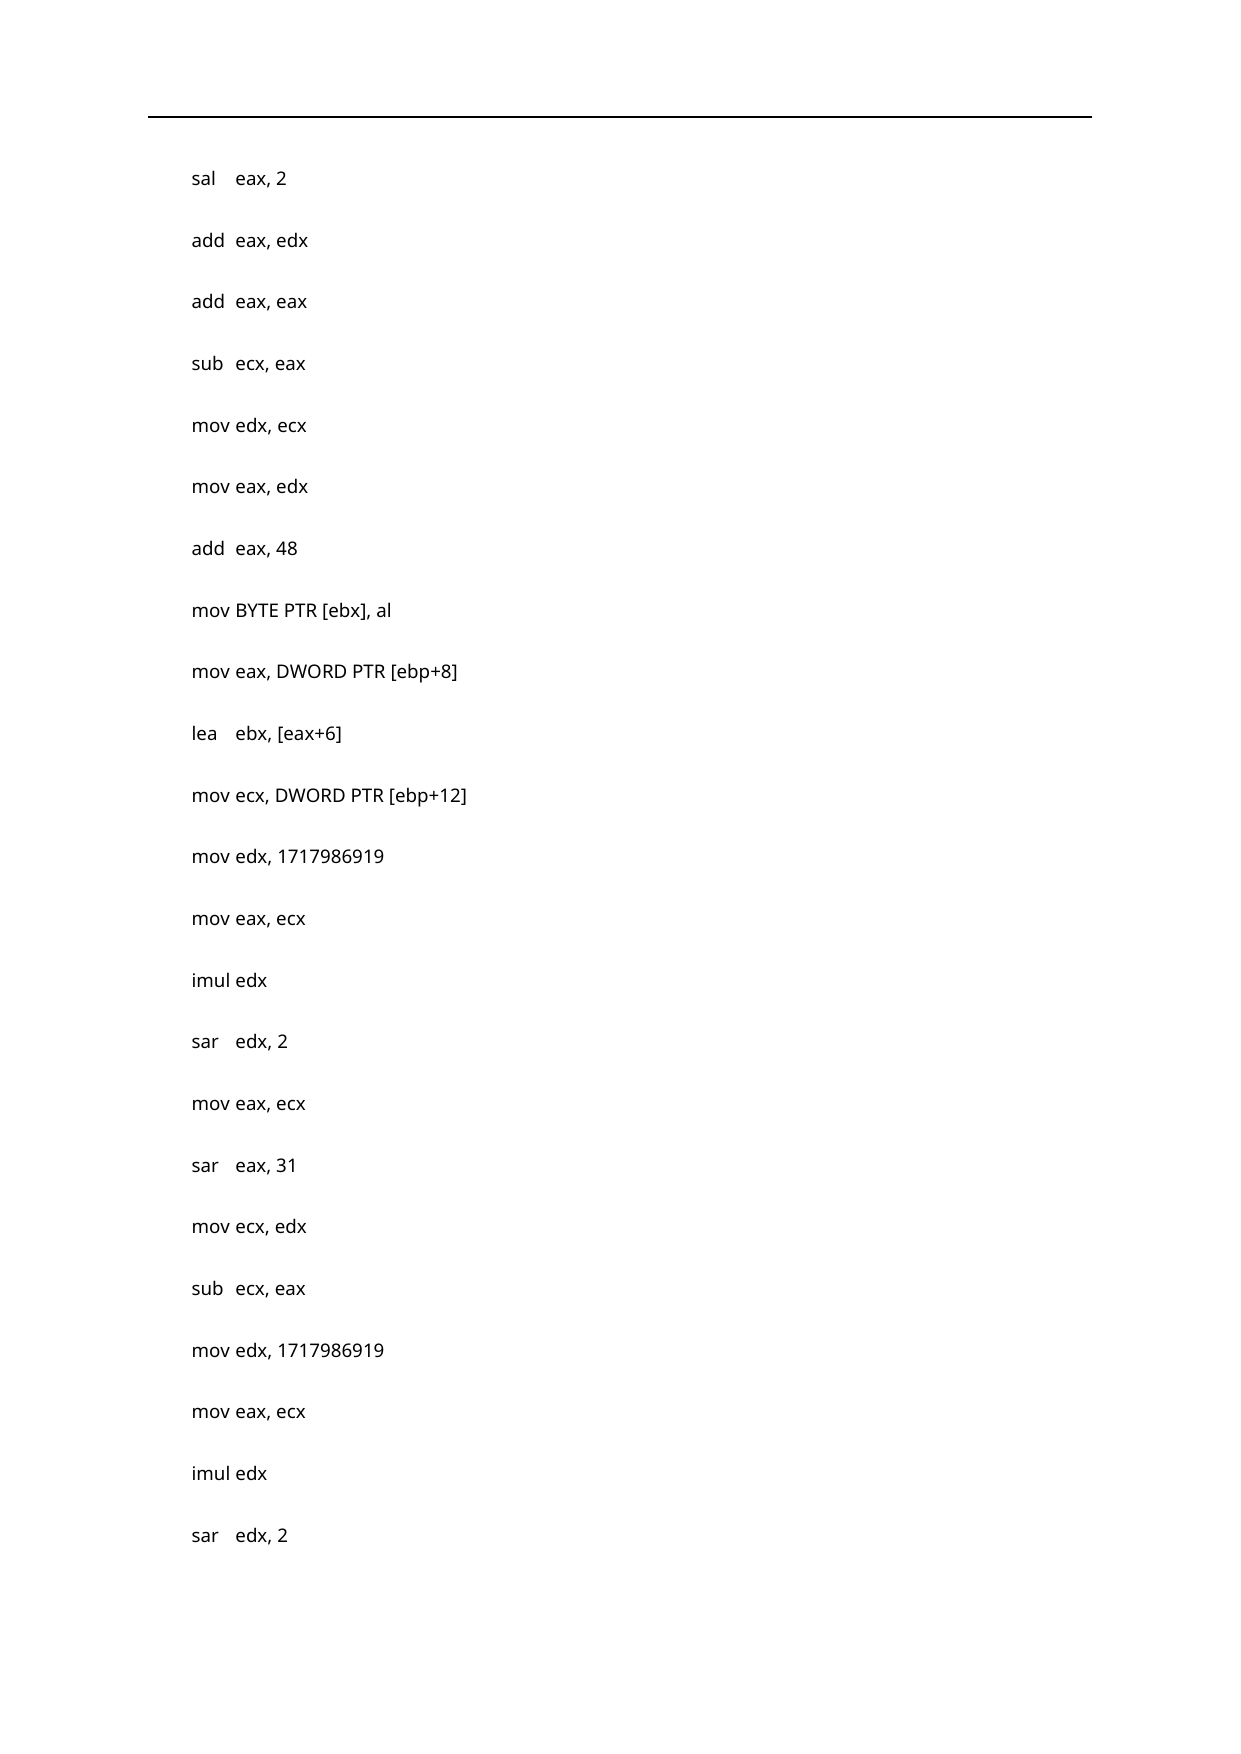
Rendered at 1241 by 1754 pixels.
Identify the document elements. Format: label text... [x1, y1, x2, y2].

text sar eax, 31 [148, 1149, 1092, 1181]
text add eax, eax [148, 285, 1092, 318]
text sub ecx, eax [148, 347, 1092, 379]
text sub ecx, eax [148, 1272, 1092, 1304]
text mov BYTE PTR [ebx], al [148, 594, 1092, 626]
text mov edx, 1717986919 [148, 1334, 1092, 1366]
text mov edx, 1717986919 [148, 840, 1092, 873]
text mov ecx, DWORD PTR [ebp+12] [148, 779, 1092, 811]
text mov eax, ecx [148, 1087, 1092, 1119]
text sal eax, 2 [148, 162, 1092, 194]
text add eax, 48 [148, 532, 1092, 564]
text mov eax, ecx [148, 902, 1092, 934]
text mov eax, ecx [148, 1395, 1092, 1428]
text sar edx, 2 [148, 1519, 1092, 1551]
text add eax, edx [148, 224, 1092, 256]
text mov ecx, edx [148, 1210, 1092, 1243]
text lea ebx, [eax+6] [148, 717, 1092, 749]
text mov eax, DWORD PTR [ebp+8] [148, 655, 1092, 688]
text imul edx [148, 1457, 1092, 1489]
text imul edx [148, 964, 1092, 996]
text sar edx, 2 [148, 1025, 1092, 1058]
text mov edx, ecx [148, 409, 1092, 441]
text mov eax, edx [148, 470, 1092, 503]
